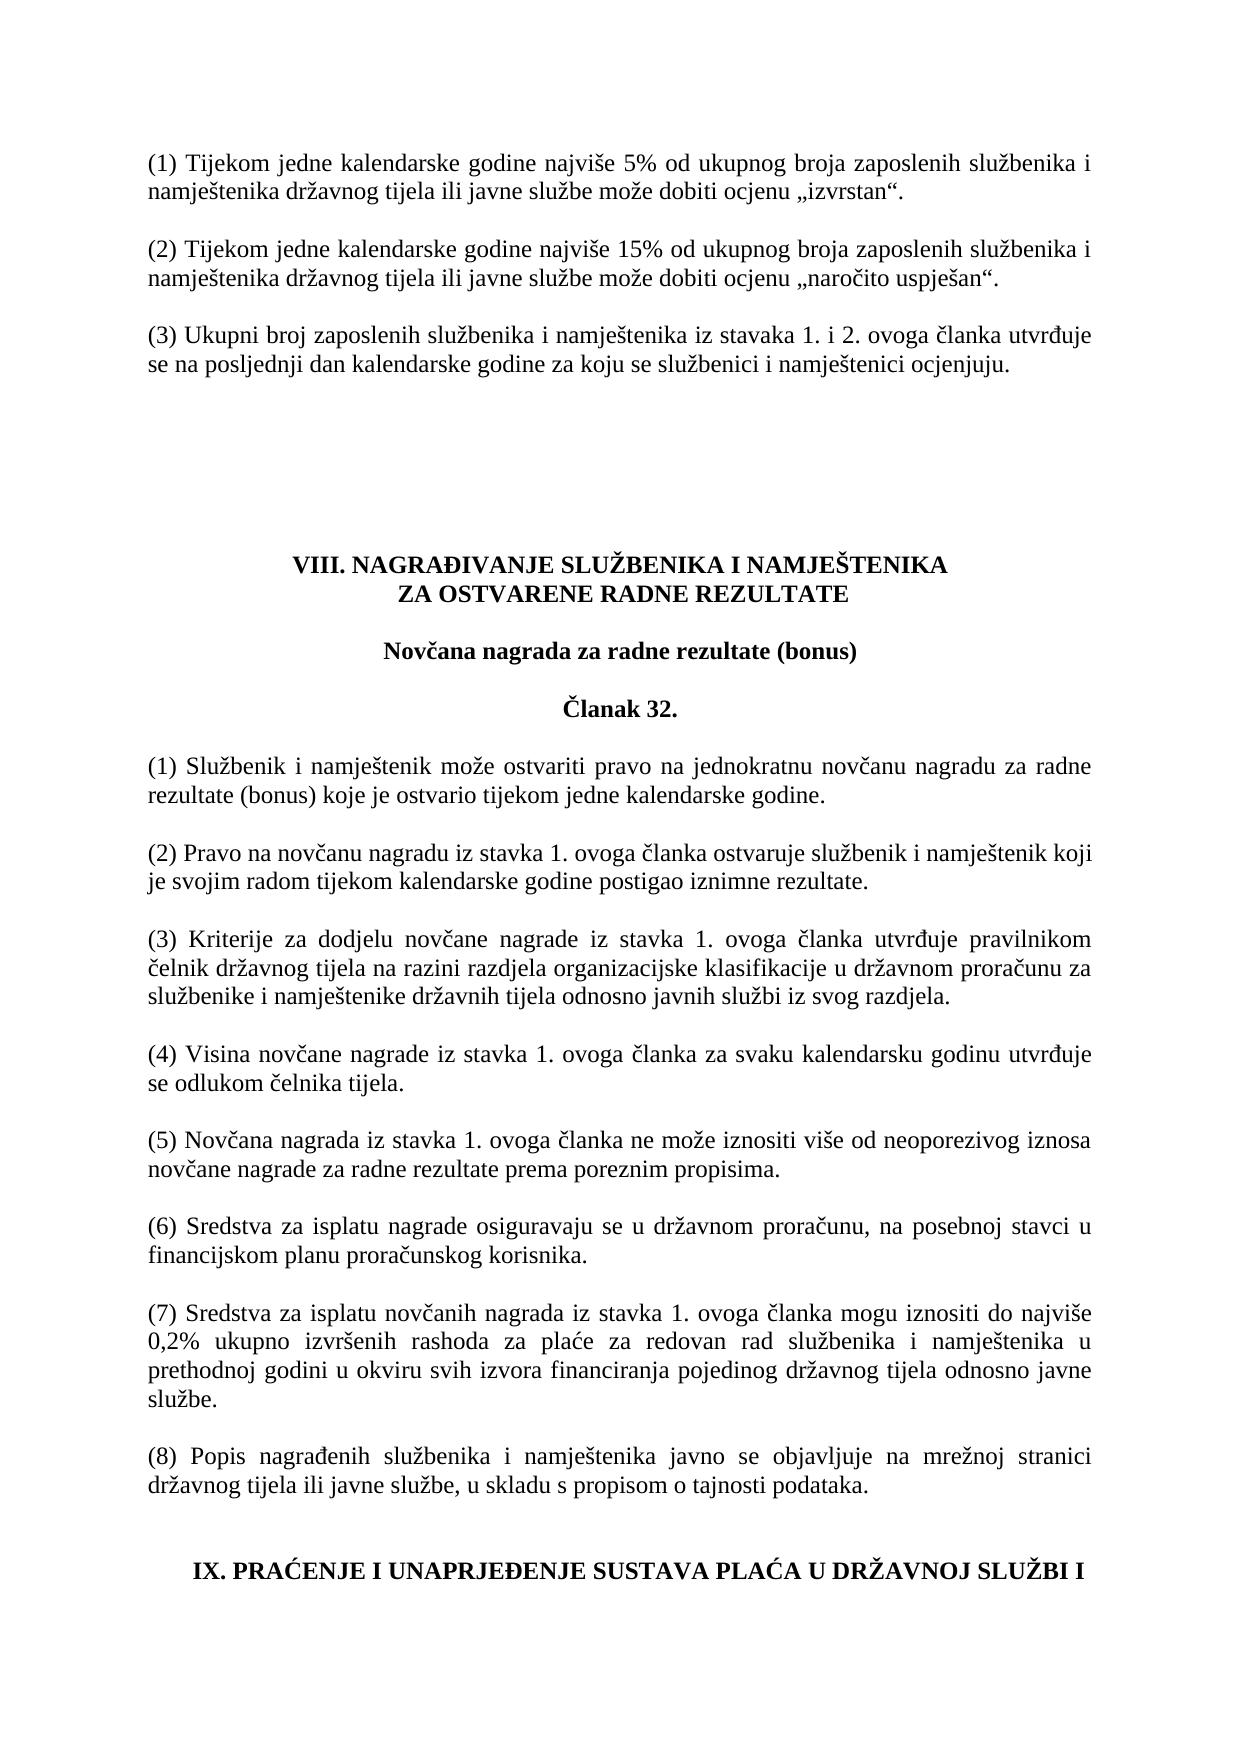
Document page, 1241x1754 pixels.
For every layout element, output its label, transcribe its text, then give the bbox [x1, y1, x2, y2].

text Članak 32. [148, 694, 1093, 723]
text (2) Pravo na novčanu nagradu iz stavka 1. ovoga članka ostvaruje službenik i namještenik koji je svojim radom tijekom kalendarske godine postigao iznimne rezultate. [148, 838, 1093, 895]
text (8) Popis nagrađenih službenika i namještenika javno se objavljuje na mrežnoj stranici državnog tijela ili javne službe, u skladu s propisom o tajnosti podataka. [148, 1441, 1093, 1499]
list (2) Tijekom jedne kalendarske godine najviše 15% od ukupnog broja zaposlenih službenika i namještenika državnog tijela ili javne službe može dobiti ocjenu „naročito uspješan“. [148, 234, 1093, 291]
text (3) Ukupni broj zaposlenih službenika i namještenika iz stavaka 1. i 2. ovoga članka utvrđuje se na posljednji dan kalendarske godine za koju se službenici i namještenici ocjenjuju. [148, 320, 1093, 378]
text (3) Kriterije za dodjelu novčane nagrade iz stavka 1. ovoga članka utvrđuje pravilnikom čelnik državnog tijela na razini razdjela organizacijske klasifikacije u državnom proračunu za službenike i namještenike državnih tijela odnosno javnih službi iz svog razdjela. [148, 924, 1093, 1010]
text ZA OSTVARENE RADNE REZULTATE [148, 579, 1093, 608]
text (5) Novčana nagrada iz stavka 1. ovoga članka ne može iznositi više od neoporezivog iznosa novčane nagrade za radne rezultate prema poreznim propisima. [148, 1125, 1093, 1183]
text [148, 1556, 1093, 1585]
text (6) Sredstva za isplatu nagrade osiguravaju se u državnom proračunu, na posebnoj stavci u financijskom planu proračunskog korisnika. [148, 1211, 1093, 1269]
text Novčana nagrada za radne rezultate (bonus) [148, 636, 1093, 665]
text VIII. NAGRAĐIVANJE SLUŽBENIKA I NAMJEŠTENIKA [148, 550, 1093, 579]
text (7) Sredstva za isplatu novčanih nagrada iz stavka 1. ovoga članka mogu iznositi do najviše 0,2% ukupno izvršenih rashoda za plaće za redovan rad službenika i namještenika u prethodnoj godini u okviru svih izvora financiranja pojedinog državnog tijela odnosno javne službe. [148, 1298, 1093, 1413]
text (4) Visina novčane nagrade iz stavka 1. ovoga članka za svaku kalendarsku godinu utvrđuje se odlukom čelnika tijela. [148, 1039, 1093, 1096]
text (1) Službenik i namještenik može ostvariti pravo na jednokratnu novčanu nagradu za radne rezultate (bonus) koje je ostvario tijekom jedne kalendarske godine. [148, 751, 1093, 809]
list (1) Tijekom jedne kalendarske godine najviše 5% od ukupnog broja zaposlenih službenika i namještenika državnog tijela ili javne službe može dobiti ocjenu „izvrstan“. [148, 148, 1093, 205]
